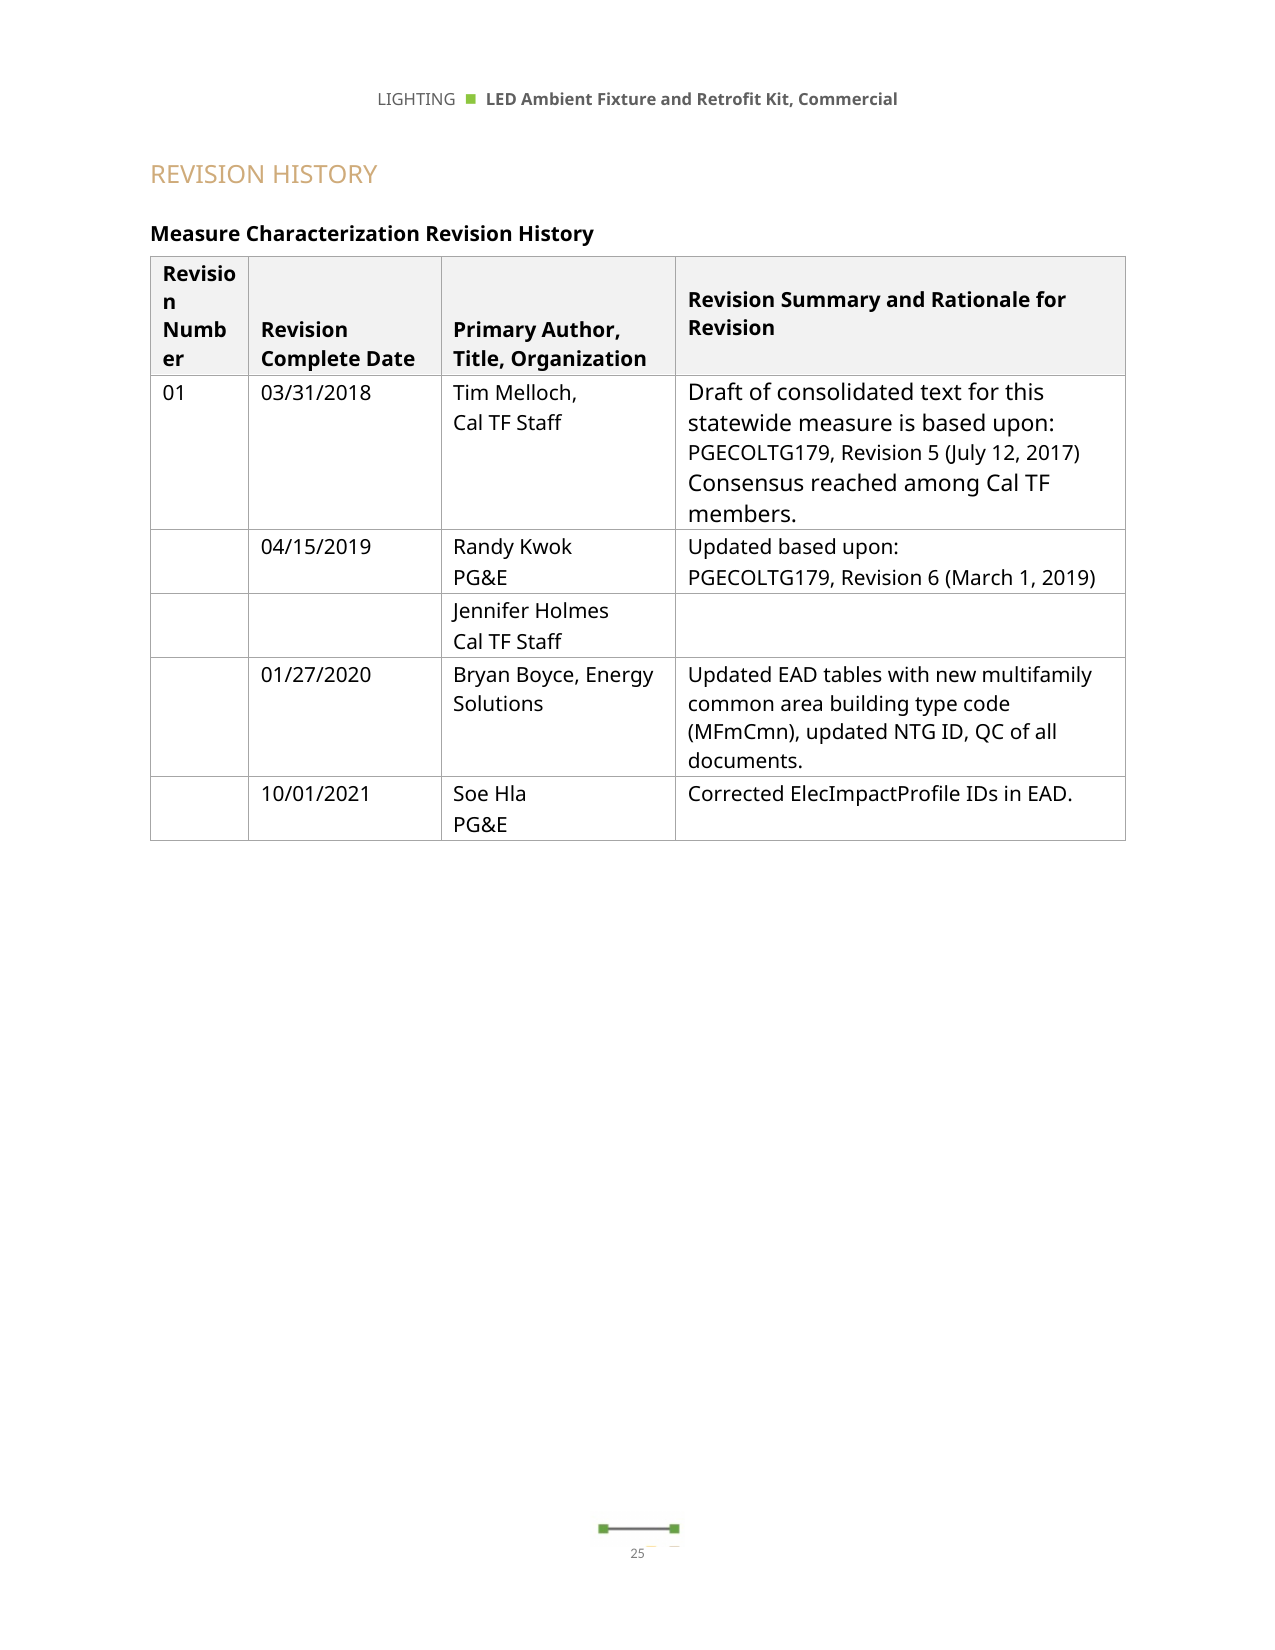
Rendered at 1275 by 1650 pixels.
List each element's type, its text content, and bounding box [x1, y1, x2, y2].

table_cell Soe Hla PG&E [442, 777, 675, 840]
table_cell 10/01/2021 [249, 777, 441, 840]
table_cell Updated EAD tables with new multifamily common area building type code (MFmCmn), updated NTG ID, QC of all documents. [676, 658, 1125, 776]
picture [589, 1512, 684, 1547]
text Measure Characterization Revision History [150, 219, 1125, 247]
subtitle Revision History [150, 158, 1125, 189]
table_cell [151, 658, 248, 776]
table_cell Corrected ElecImpactProfile IDs in EAD. [676, 777, 1125, 840]
table_cell 04/15/2019 [249, 530, 441, 593]
table_cell 01 [151, 376, 248, 529]
table_cell [151, 530, 248, 593]
table_cell Bryan Boyce, Energy Solutions [442, 658, 675, 776]
table_header Revision Summary and Rationale for Revision [676, 257, 1125, 374]
table_cell Randy Kwok PG&E [442, 530, 675, 593]
table_header Revision Number [151, 257, 248, 374]
table_header Primary Author, Title, Organization [442, 257, 675, 374]
table_cell Tim Melloch, Cal TF Staff [442, 376, 675, 529]
table_cell Jennifer Holmes Cal TF Staff [442, 594, 675, 657]
table_cell [249, 594, 441, 657]
table_cell Draft of consolidated text for this statewide measure is based upon: PGECOLTG179, Revision 5 (July 12, 2017) Consensus reached among Cal TF members. [676, 376, 1125, 529]
table_header Revision Complete Date [249, 257, 441, 374]
table_cell 01/27/2020 [249, 658, 441, 776]
table_cell Updated based upon: PGECOLTG179, Revision 6 (March 1, 2019) [676, 530, 1125, 593]
table_cell [151, 594, 248, 657]
table_cell [676, 594, 1125, 657]
table_cell [151, 777, 248, 840]
table_cell 03/31/2018 [249, 376, 441, 529]
